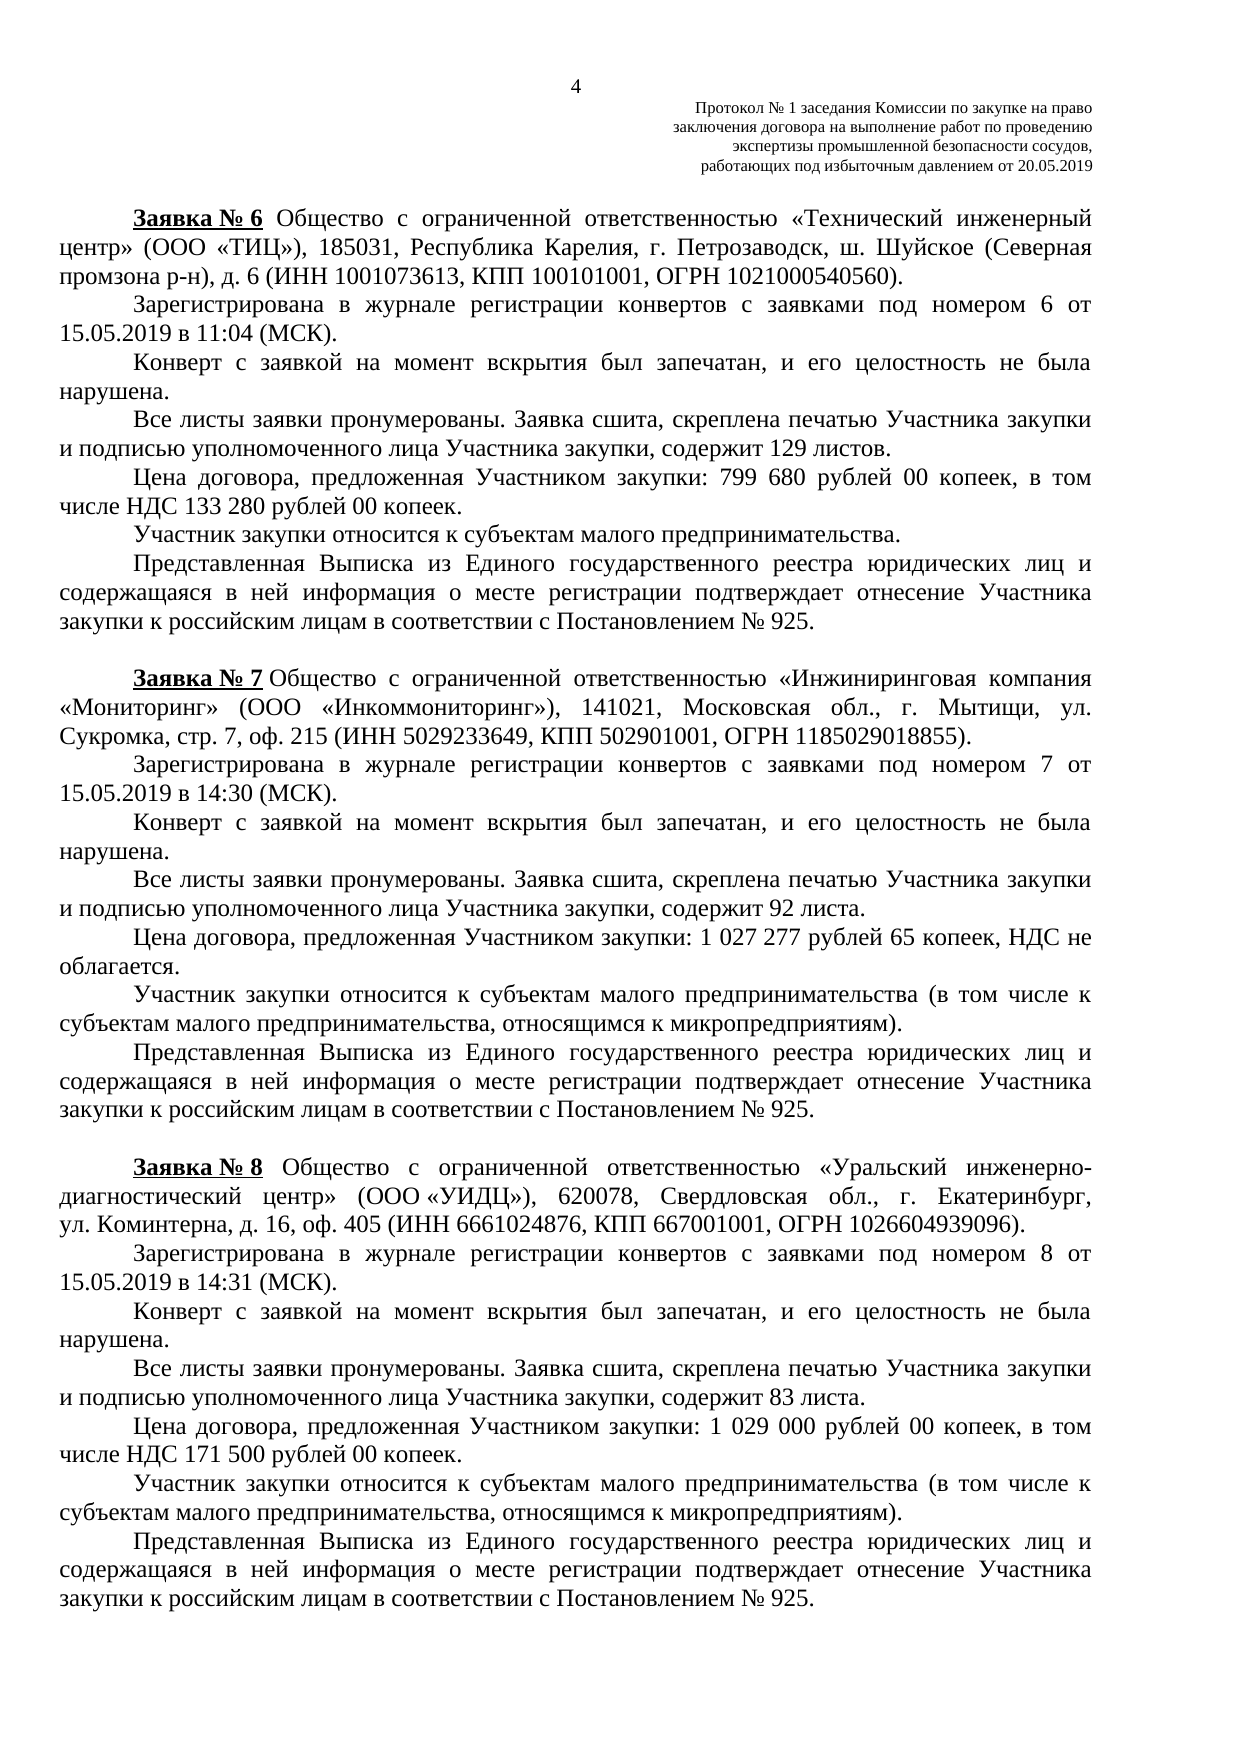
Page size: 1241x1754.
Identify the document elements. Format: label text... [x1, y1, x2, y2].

text Участник закупки относится к субъектам малого предпринимательства (в том числе к субъектам малого предпринимательства, относящимся к микропредприятиям). [59, 979, 1092, 1037]
text Конверт с заявкой на момент вскрытия был запечатан, и его целостность не была нарушена. [59, 1296, 1092, 1353]
text Все листы заявки пронумерованы. Заявка сшита, скреплена печатью Участника закупки и подписью уполномоченного лица Участника закупки, содержит 129 листов. [59, 404, 1092, 462]
text Зарегистрирована в журнале регистрации конвертов с заявками под номером 8 от 15.05.2019 в 14:31 (МСК). [59, 1238, 1092, 1296]
text Цена договора, предложенная Участником закупки: 1 029 000 рублей 00 копеек, в том числе НДС 171 500 рублей 00 копеек. [59, 1411, 1092, 1468]
text Все листы заявки пронумерованы. Заявка сшита, скреплена печатью Участника закупки и подписью уполномоченного лица Участника закупки, содержит 83 листа. [59, 1353, 1092, 1411]
text Цена договора, предложенная Участником закупки: 799 680 рублей 00 копеек, в том числе НДС 133 280 рублей 00 копеек. [59, 462, 1092, 519]
text Цена договора, предложенная Участником закупки: 1 027 277 рублей 65 копеек, НДС не облагается. [59, 922, 1092, 979]
text Заявка № 7 Общество с ограниченной ответственностью «Инжиниринговая компания «Мониторинг» (ООО «Инкоммониторинг»), 141021, Московская обл., г. Мытищи, ул. Сукромка, стр. 7, оф. 215 (ИНН 5029233649, КПП 502901001, ОГРН 1185029018855). [59, 663, 1092, 749]
text Зарегистрирована в журнале регистрации конвертов с заявками под номером 6 от 15.05.2019 в 11:04 (МСК). [59, 289, 1092, 347]
text Заявка № 6 Общество с ограниченной ответственностью «Технический инженерный центр» (ООО «ТИЦ»), 185031, Республика Карелия, г. Петрозаводск, ш. Шуйское (Северная промзона р-н), д. 6 (ИНН 1001073613, КПП 100101001, ОГРН 1021000540560). [59, 203, 1092, 289]
text Конверт с заявкой на момент вскрытия был запечатан, и его целостность не была нарушена. [59, 807, 1092, 864]
text Заявка № 8 Общество с ограниченной ответственностью «Уральский инженерно-диагностический центр» (ООО «УИДЦ»), 620078, Свердловская обл., г. Екатеринбург, ул. Коминтерна, д. 16, оф. 405 (ИНН 6661024876, КПП 667001001, ОГРН 1026604939096). [59, 1152, 1092, 1238]
text Конверт с заявкой на момент вскрытия был запечатан, и его целостность не была нарушена. [59, 347, 1092, 404]
text Зарегистрирована в журнале регистрации конвертов с заявками под номером 7 от 15.05.2019 в 14:30 (МСК). [59, 749, 1092, 807]
text Все листы заявки пронумерованы. Заявка сшита, скреплена печатью Участника закупки и подписью уполномоченного лица Участника закупки, содержит 92 листа. [59, 864, 1092, 922]
text Участник закупки относится к субъектам малого предпринимательства (в том числе к субъектам малого предпринимательства, относящимся к микропредприятиям). [59, 1468, 1092, 1526]
text Участник закупки относится к субъектам малого предпринимательства. [59, 519, 1092, 548]
